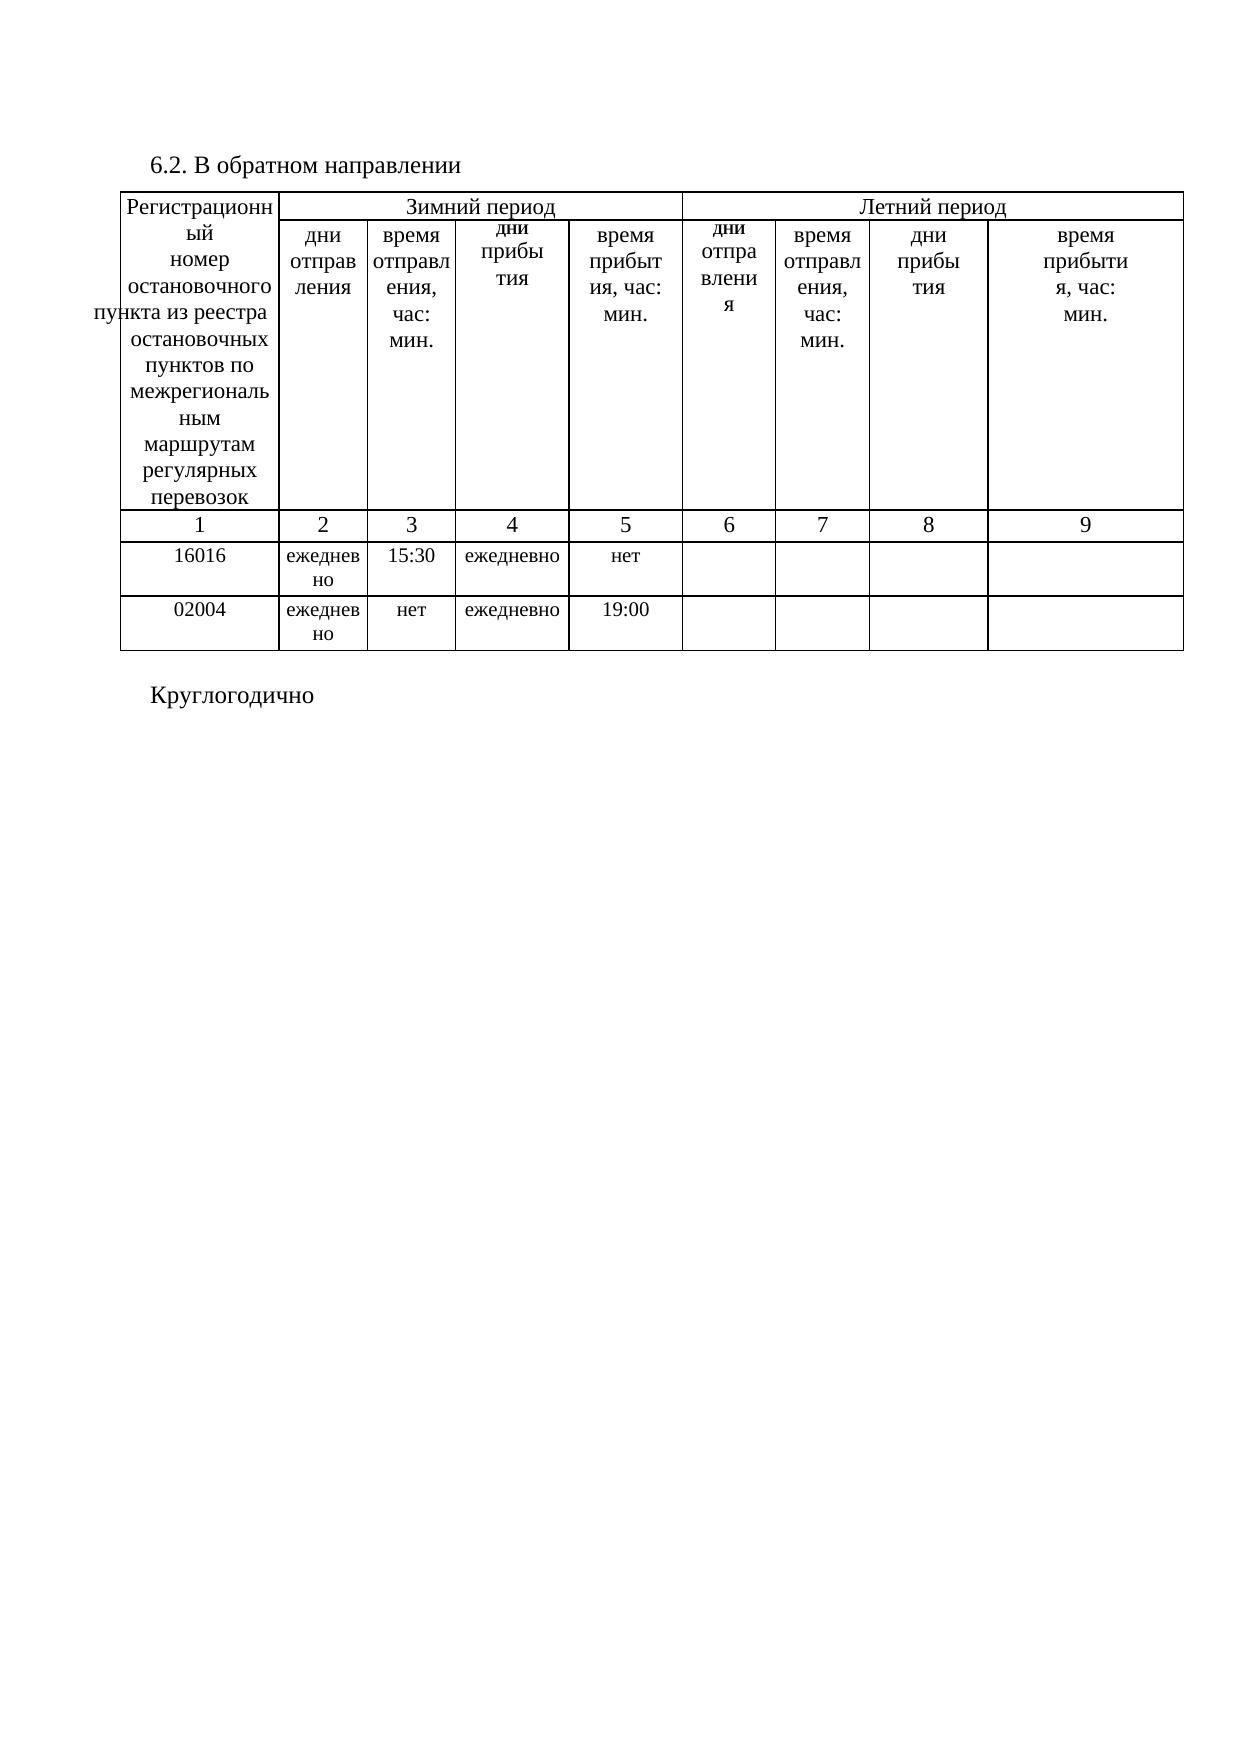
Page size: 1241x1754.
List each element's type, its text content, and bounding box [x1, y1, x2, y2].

table_cell 3 [368, 511, 455, 541]
table_cell дни прибы тия [870, 221, 987, 509]
table_cell 8 [870, 511, 987, 541]
table_cell 7 [776, 511, 869, 541]
table_cell время прибыт ия, час: мин. [570, 221, 682, 509]
table_header Зимний период [280, 193, 682, 219]
table_cell 16016 [121, 543, 278, 595]
table_cell время отправл ения, час: мин. [368, 221, 455, 509]
table_cell ежедневно [280, 543, 367, 595]
table_cell время отправл ения, час: мин. [776, 221, 869, 509]
table_cell [683, 597, 775, 650]
table_cell нет [368, 597, 455, 650]
table_cell 9 [989, 511, 1183, 541]
text Круглогодично [150, 680, 1090, 709]
table_cell ежедневно [280, 597, 367, 650]
table_cell время прибыти я, час: мин. [989, 221, 1183, 509]
table_cell ежедневно [456, 597, 568, 650]
table_cell 19:00 [570, 597, 682, 650]
table_cell ежедневно [456, 543, 568, 595]
table_cell [776, 543, 869, 595]
table_cell [989, 597, 1183, 650]
table_cell [989, 543, 1183, 595]
table_cell [870, 543, 987, 595]
table_cell 6 [683, 511, 775, 541]
table_cell [776, 597, 869, 650]
table_cell 02004 [121, 597, 278, 650]
table_cell 2 [280, 511, 367, 541]
table_cell 15:30 [368, 543, 455, 595]
table_cell дни отправ ления [280, 221, 367, 509]
table_header Летний период [683, 193, 1183, 219]
table_cell 4 [456, 511, 568, 541]
table_cell ДНИ прибы тия [456, 221, 568, 509]
table_cell [683, 543, 775, 595]
table_cell 1 [121, 511, 278, 541]
table_cell [870, 597, 987, 650]
table_cell нет [570, 543, 682, 595]
table_cell 5 [570, 511, 682, 541]
table_cell ДНИ отпра влени я [683, 221, 775, 509]
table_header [121, 193, 278, 509]
text 6.2. В обратном направлении [150, 150, 1090, 179]
